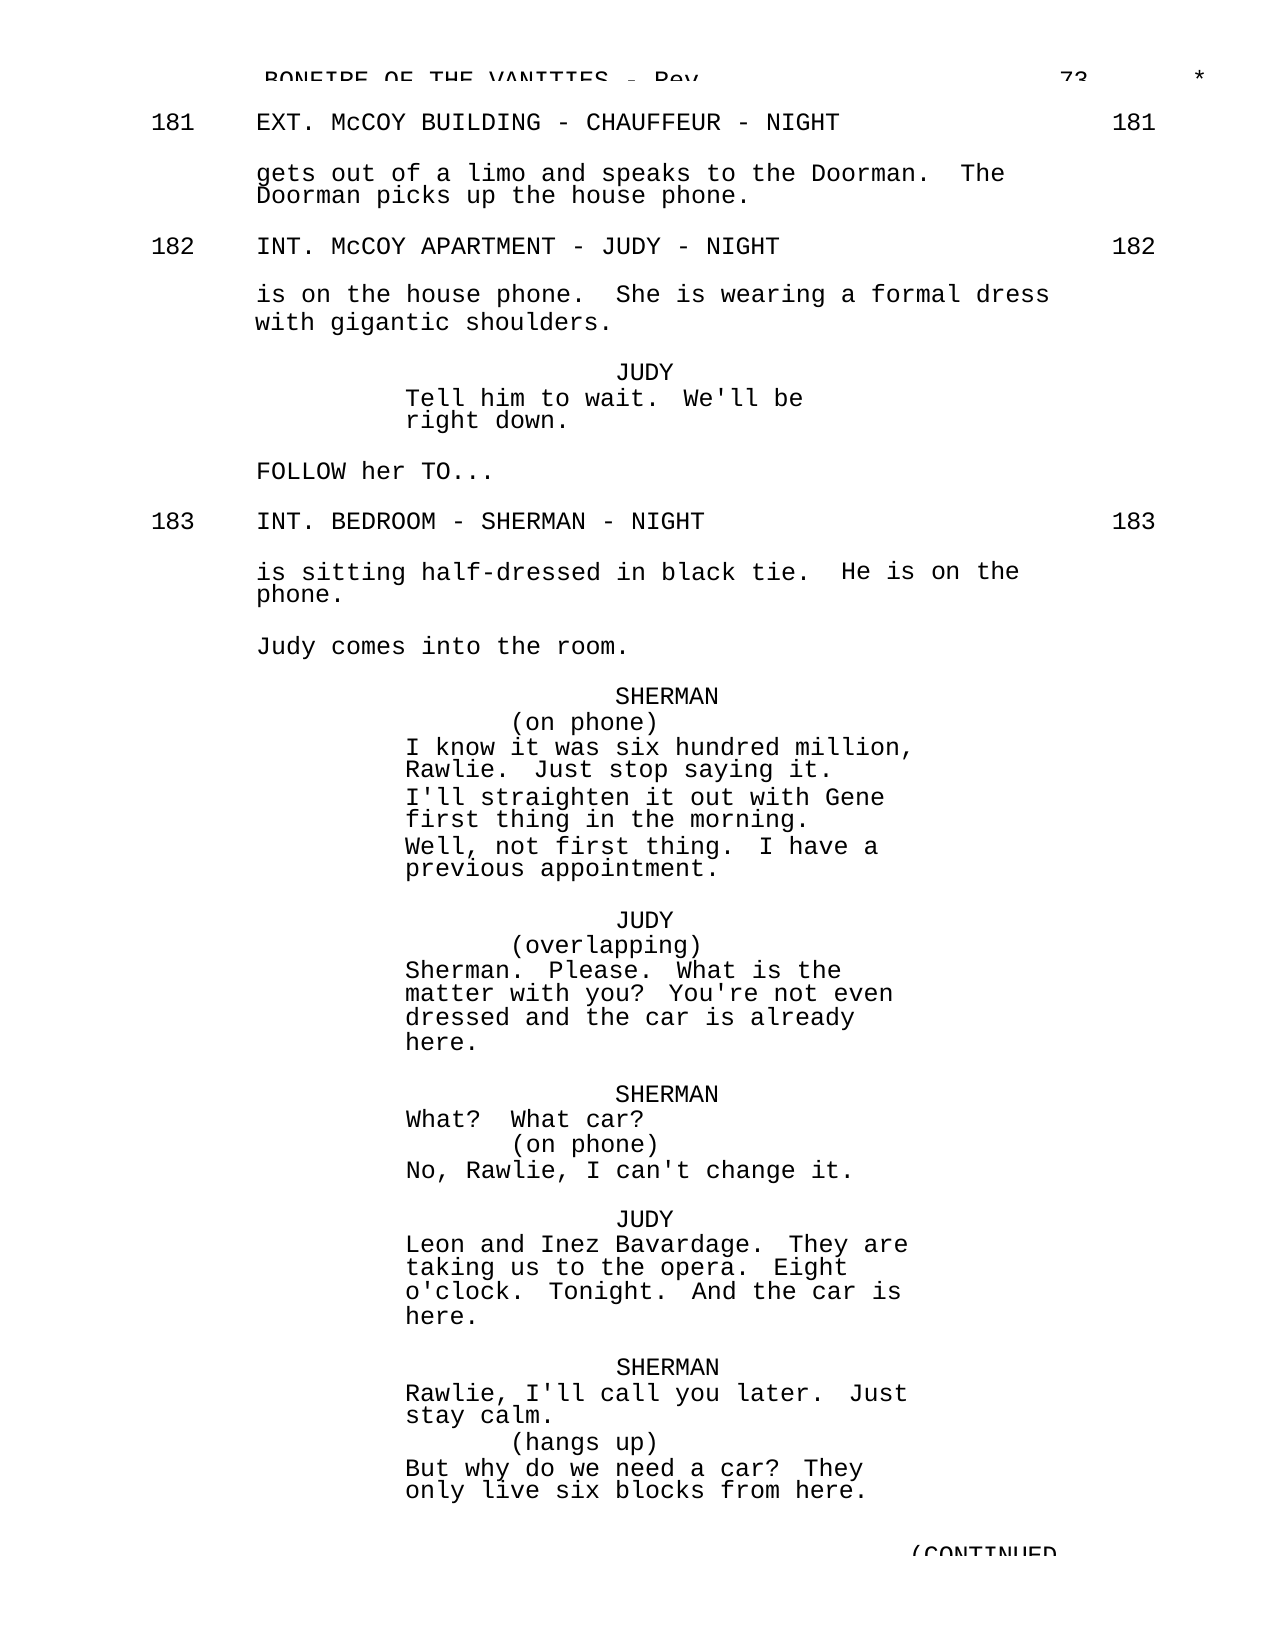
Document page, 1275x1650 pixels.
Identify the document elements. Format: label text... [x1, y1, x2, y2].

text (overlapping) [510, 933, 1217, 958]
text I'll straighten it out with Gene first thing in the morning. [405, 785, 905, 835]
subtitle SHERMAN [254, 1354, 1081, 1381]
subtitle JUDY [615, 359, 1217, 386]
text Sherman. Please. What is the matter with you? You're not even dressed and the car is already here. [405, 959, 905, 1058]
text (hangs up) [510, 1431, 1217, 1456]
subtitle SHERMAN [615, 1081, 1217, 1107]
subtitle JUDY [615, 1206, 1217, 1232]
text No, Rawlie, I can't change it. [209, 1157, 1051, 1184]
text But why do we need a car? They only live six blocks from here. [405, 1456, 905, 1506]
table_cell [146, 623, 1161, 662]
subtitle SHERMAN [615, 683, 1217, 710]
text (on phone) [510, 710, 1217, 735]
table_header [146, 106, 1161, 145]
text I know it was six hundred million, Rawlie. Just stop saying it. [405, 736, 915, 785]
text Well, not first thing. I have a previous appointment. [405, 835, 905, 884]
subtitle JUDY [615, 907, 1217, 933]
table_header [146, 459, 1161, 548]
text Leon and Inez Bavardage. They are taking us to the opera. Eight o'clock. Tonight. And the car is here. [405, 1233, 915, 1332]
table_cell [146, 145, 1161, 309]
text with gigantic shoulders. [255, 309, 1217, 337]
text (on phone) [254, 1132, 916, 1157]
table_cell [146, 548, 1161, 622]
text Rawlie, I'll call you later. Just stay calm. [405, 1382, 915, 1431]
text What? What car? [254, 1107, 796, 1132]
text Tell him to wait. We'll be right down. [405, 387, 861, 436]
